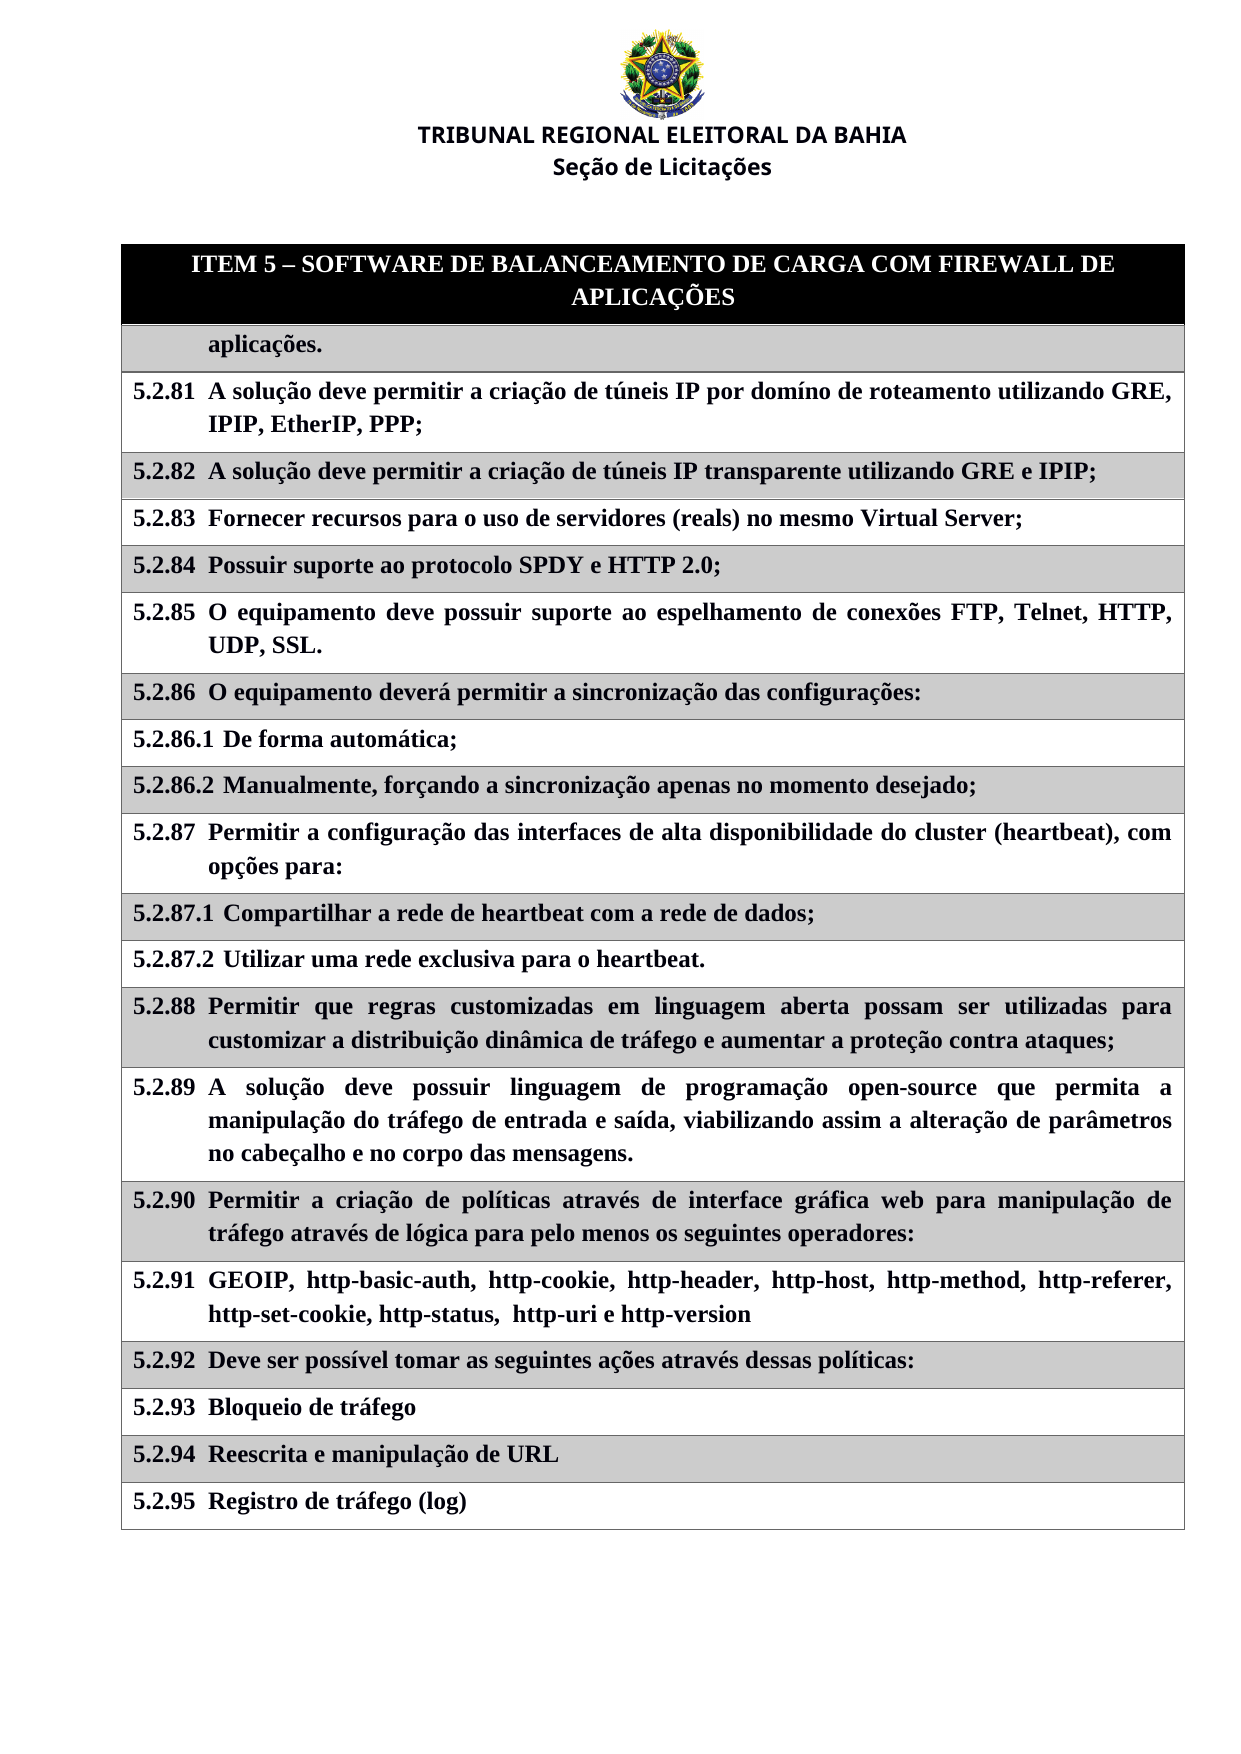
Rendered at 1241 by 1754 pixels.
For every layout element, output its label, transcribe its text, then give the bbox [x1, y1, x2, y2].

table_cell A solução deve permitir a criação de túneis IP transparente utilizando GRE e IPIP; [122, 453, 1184, 498]
table_cell GEOIP, http-basic-auth, http-cookie, http-header, http-host, http-method, http-referer, http-set-cookie, http-status, http-uri e http-version [122, 1262, 1184, 1341]
table_cell A solução deve permitir a criação de túneis IP por domíno de roteamento utilizando GRE, IPIP, EtherIP, PPP; [122, 373, 1184, 452]
table_cell Fornecer recursos para o uso de servidores (reals) no mesmo Virtual Server; [122, 500, 1184, 545]
table_cell Bloqueio de tráfego [122, 1389, 1184, 1435]
table_cell Possuir suporte ao protocolo SPDY e HTTP 2.0; [122, 546, 1184, 592]
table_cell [122, 326, 1184, 371]
table_cell Manualmente, forçando a sincronização apenas no momento desejado; [122, 767, 1184, 813]
table_cell De forma automática; [122, 720, 1184, 766]
table_cell O equipamento deve possuir suporte ao espelhamento de conexões FTP, Telnet, HTTP, UDP, SSL. [122, 593, 1184, 672]
table_cell Compartilhar a rede de heartbeat com a rede de dados; [122, 894, 1184, 940]
table_cell Deve ser possível tomar as seguintes ações através dessas políticas: [122, 1342, 1184, 1388]
table_cell Reescrita e manipulação de URL [122, 1436, 1184, 1482]
table_cell O equipamento deverá permitir a sincronização das configurações: [122, 674, 1184, 719]
table_cell Permitir que regras customizadas em linguagem aberta possam ser utilizadas para customizar a distribuição dinâmica de tráfego e aumentar a proteção contra ataques; [122, 988, 1184, 1067]
table_cell Registro de tráfego (log) [122, 1483, 1184, 1529]
table_cell Utilizar uma rede exclusiva para o heartbeat. [122, 941, 1184, 987]
table_header ITEM 5 – SOFTWARE DE BALANCEAMENTO DE CARGA COM FIREWALL DE APLICAÇÕES [122, 245, 1184, 324]
table_cell Permitir a criação de políticas através de interface gráfica web para manipulação de tráfego através de lógica para pelo menos os seguintes operadores: [122, 1182, 1184, 1261]
table_cell Permitir a configuração das interfaces de alta disponibilidade do cluster (heartbeat), com opções para: [122, 814, 1184, 893]
table_cell A solução deve possuir linguagem de programação open-source que permita a manipulação do tráfego de entrada e saída, viabilizando assim a alteração de parâmetros no cabeçalho e no corpo das mensagens. [122, 1068, 1184, 1181]
